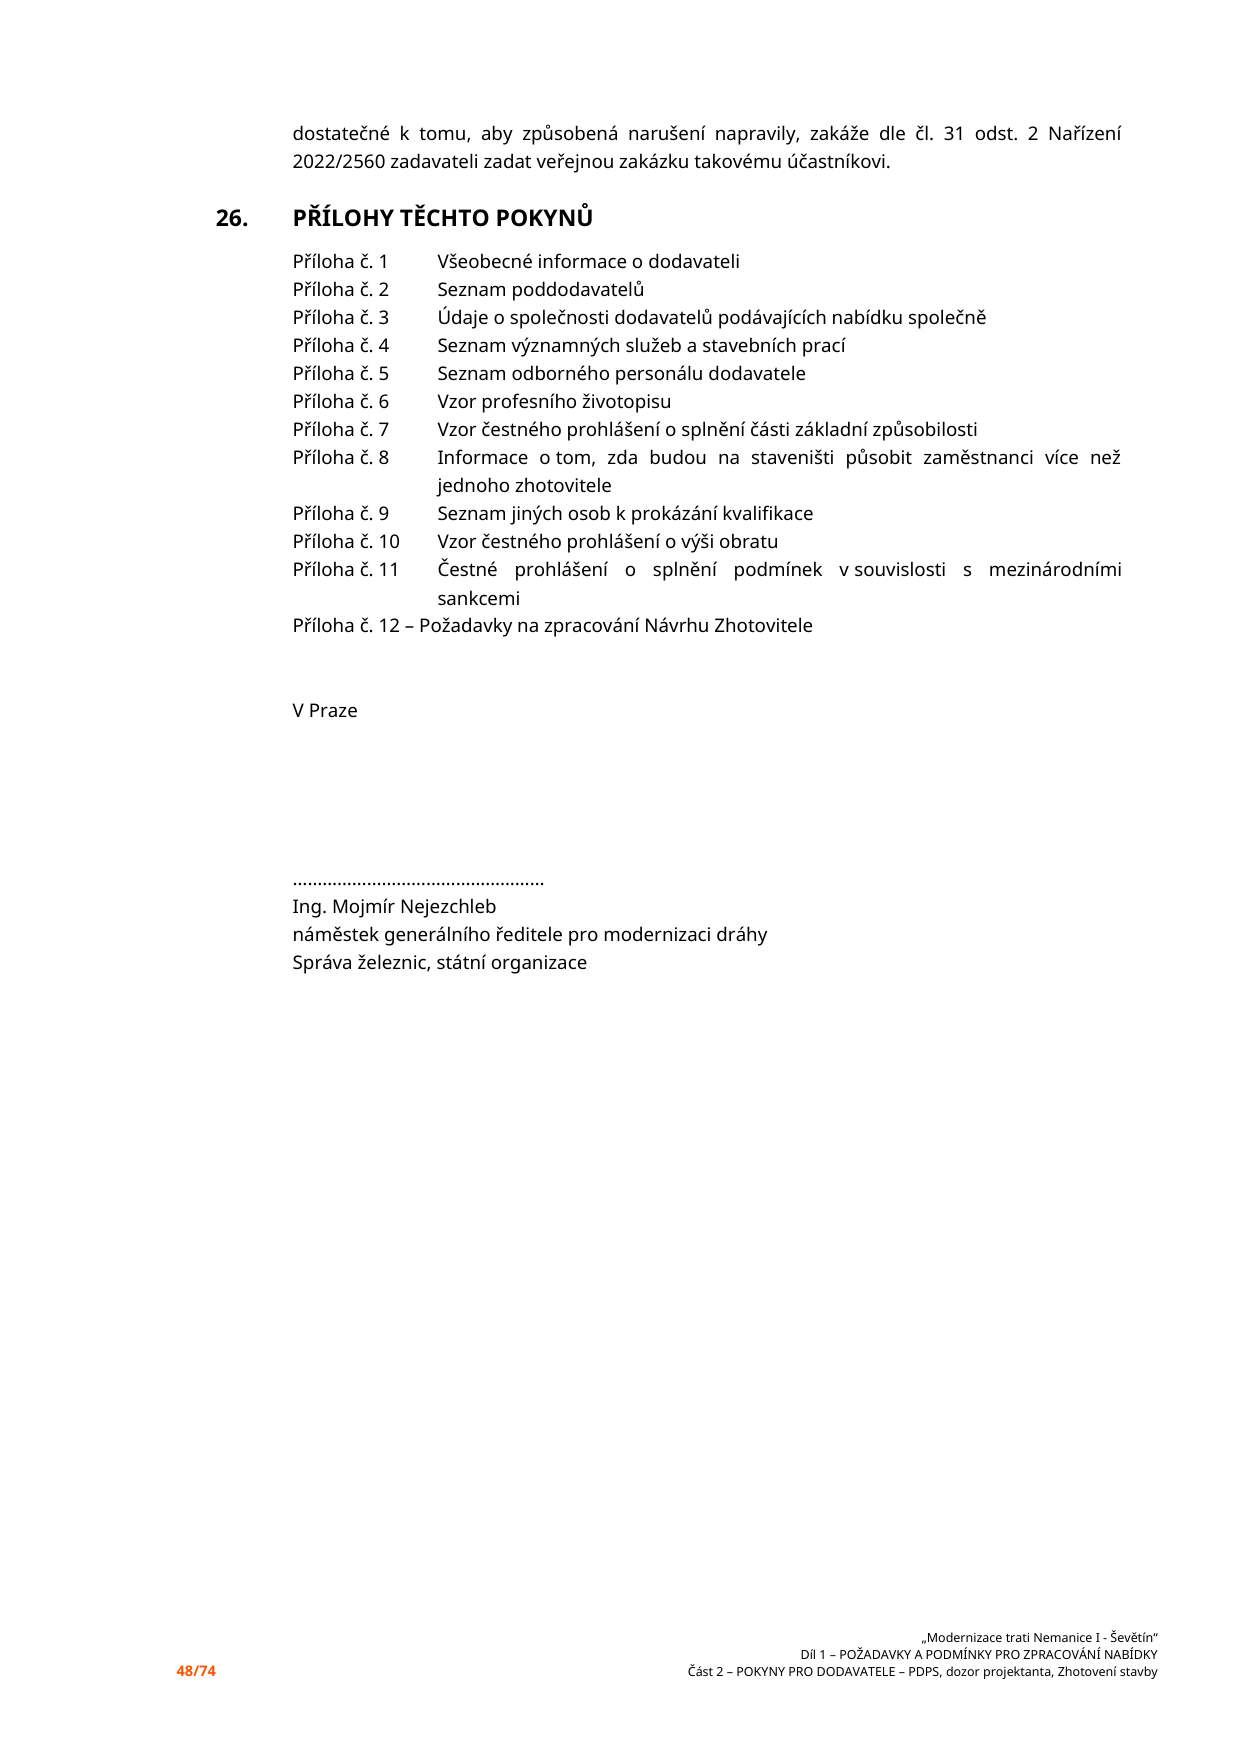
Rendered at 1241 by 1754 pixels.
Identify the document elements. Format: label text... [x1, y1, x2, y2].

text Příloha č. 12 – Požadavky na zpracování Návrhu Zhotovitele [292, 613, 1122, 638]
text Příloha č. 10 Vzor čestného prohlášení o výši obratu [292, 529, 1122, 554]
text Příloha č. 5 Seznam odborného personálu dodavatele [292, 361, 1122, 386]
text V Praze [292, 697, 1122, 722]
text Příloha č. 1 Všeobecné informace o dodavateli [292, 248, 1122, 274]
text Příloha č. 7 Vzor čestného prohlášení o splnění části základní způsobilosti [292, 417, 1122, 442]
text Příloha č. 9 Seznam jiných osob k prokázání kvalifikace [292, 501, 1122, 526]
text Příloha č. 11 Čestné prohlášení o splnění podmínek v souvislosti s mezinárodními sankcemi [292, 557, 1122, 610]
text Příloha č. 8 Informace o tom, zda budou na staveništi působit zaměstnanci více než jednoho zhotovitele [292, 445, 1122, 498]
text Správa železnic, státní organizace [292, 949, 1122, 974]
text Příloha č. 3 Údaje o společnosti dodavatelů podávajících nabídku společně [292, 304, 1122, 330]
text náměstek generálního ředitele pro modernizaci dráhy [292, 921, 1122, 947]
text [216, 121, 1122, 174]
text Příloha č. 2 Seznam poddodavatelů [292, 277, 1122, 302]
text PŘÍLOHY TĚCHTO POKYNŮ [216, 202, 1122, 233]
text Ing. Mojmír Nejezchleb [292, 893, 1122, 918]
text Příloha č. 4 Seznam významných služeb a stavebních prací [292, 333, 1122, 358]
text …………………………………………… [292, 865, 1122, 891]
text Příloha č. 6 Vzor profesního životopisu [292, 389, 1122, 414]
